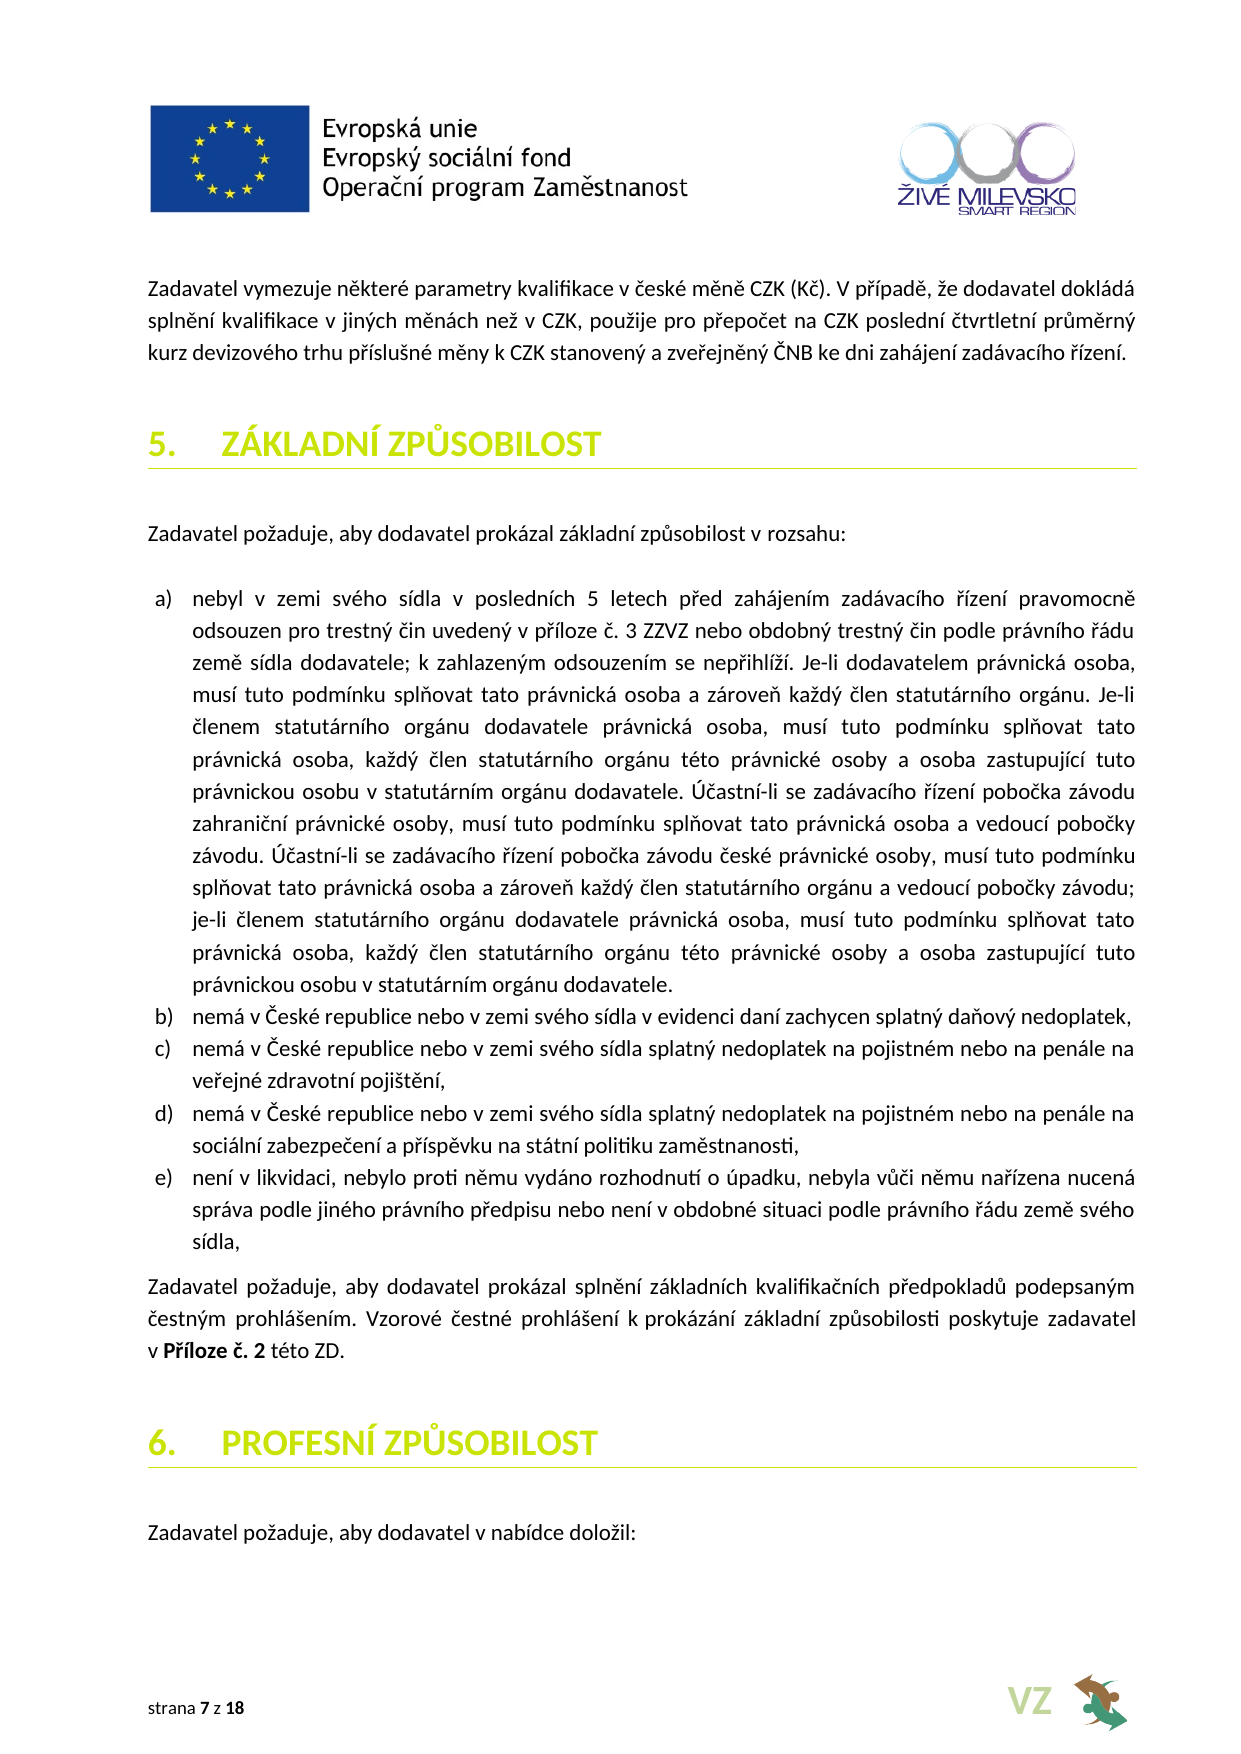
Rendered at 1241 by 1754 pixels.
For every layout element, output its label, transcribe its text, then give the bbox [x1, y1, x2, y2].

picture [1073, 1673, 1128, 1732]
list nebyl v zemi svého sídla v posledních 5 letech před zahájením zadávacího řízení pravomocně odsouzen pro trestný čin uvedený v příloze č. 3 ZZVZ nebo obdobný trestný čin podle právního řádu země sídla dodavatele; k zahlazeným odsouzením se nepřihlíží. Je-li dodavatelem právnická osoba, musí tuto podmínku splňovat tato právnická osoba a zároveň každý člen statutárního orgánu. Je-li členem statutárního orgánu dodavatele právnická osoba, musí tuto podmínku splňovat tato právnická osoba, každý člen statutárního orgánu této právnické osoby a osoba zastupující tuto právnickou osobu v statutárním orgánu dodavatele. Účastní-li se zadávacího řízení pobočka závodu zahraniční právnické osoby, musí tuto podmínku splňovat tato právnická osoba a vedoucí pobočky závodu. Účastní-li se zadávacího řízení pobočka závodu české právnické osoby, musí tuto podmínku splňovat tato právnická osoba a zároveň každý člen statutárního orgánu a vedoucí pobočky závodu; je-li členem statutárního orgánu dodavatele právnická osoba, musí tuto podmínku splňovat tato právnická osoba, každý člen statutárního orgánu této právnické osoby a osoba zastupující tuto právnickou osobu v statutárním orgánu dodavatele. [154, 584, 1137, 998]
list není v likvidaci, nebylo proti němu vydáno rozhodnutí o úpadku, nebyla vůči němu nařízena nucená správa podle jiného právního předpisu nebo není v obdobné situaci podle právního řádu země svého sídla, [154, 1163, 1137, 1256]
text Zadavatel požaduje, aby dodavatel prokázal splnění základních kvalifikačních předpokladů podepsaným čestným prohlášením. Vzorové čestné prohlášení k prokázání základní způsobilosti poskytuje zadavatel v Příloze č. 2 této ZD. [148, 1272, 1137, 1364]
text Zadavatel požaduje, aby dodavatel prokázal základní způsobilost v rozsahu: [148, 519, 1137, 547]
list nemá v České republice nebo v zemi svého sídla splatný nedoplatek na pojistném nebo na penále na sociální zabezpečení a příspěvku na státní politiku zaměstnanosti, [154, 1099, 1137, 1159]
list nemá v České republice nebo v zemi svého sídla v evidenci daní zachycen splatný daňový nedoplatek, [154, 1002, 1137, 1030]
subtitle Základní ZPŮSOBILOST [148, 420, 1137, 468]
subtitle Profesní ZPŮSOBILOST [148, 1419, 1137, 1467]
picture [147, 102, 688, 215]
picture [898, 122, 1076, 215]
text Zadavatel vymezuje některé parametry kvalifikace v české měně CZK (Kč). V případě, že dodavatel dokládá splnění kvalifikace v jiných měnách než v CZK, použije pro přepočet na CZK poslední čtvrtletní průměrný kurz devizového trhu příslušné měny k CZK stanovený a zveřejněný ČNB ke dni zahájení zadávacího řízení. [148, 274, 1137, 366]
list nemá v České republice nebo v zemi svého sídla splatný nedoplatek na pojistném nebo na penále na veřejné zdravotní pojištění, [154, 1034, 1137, 1094]
list Zadavatel požaduje, aby dodavatel v nabídce doložil: [148, 1518, 1137, 1546]
